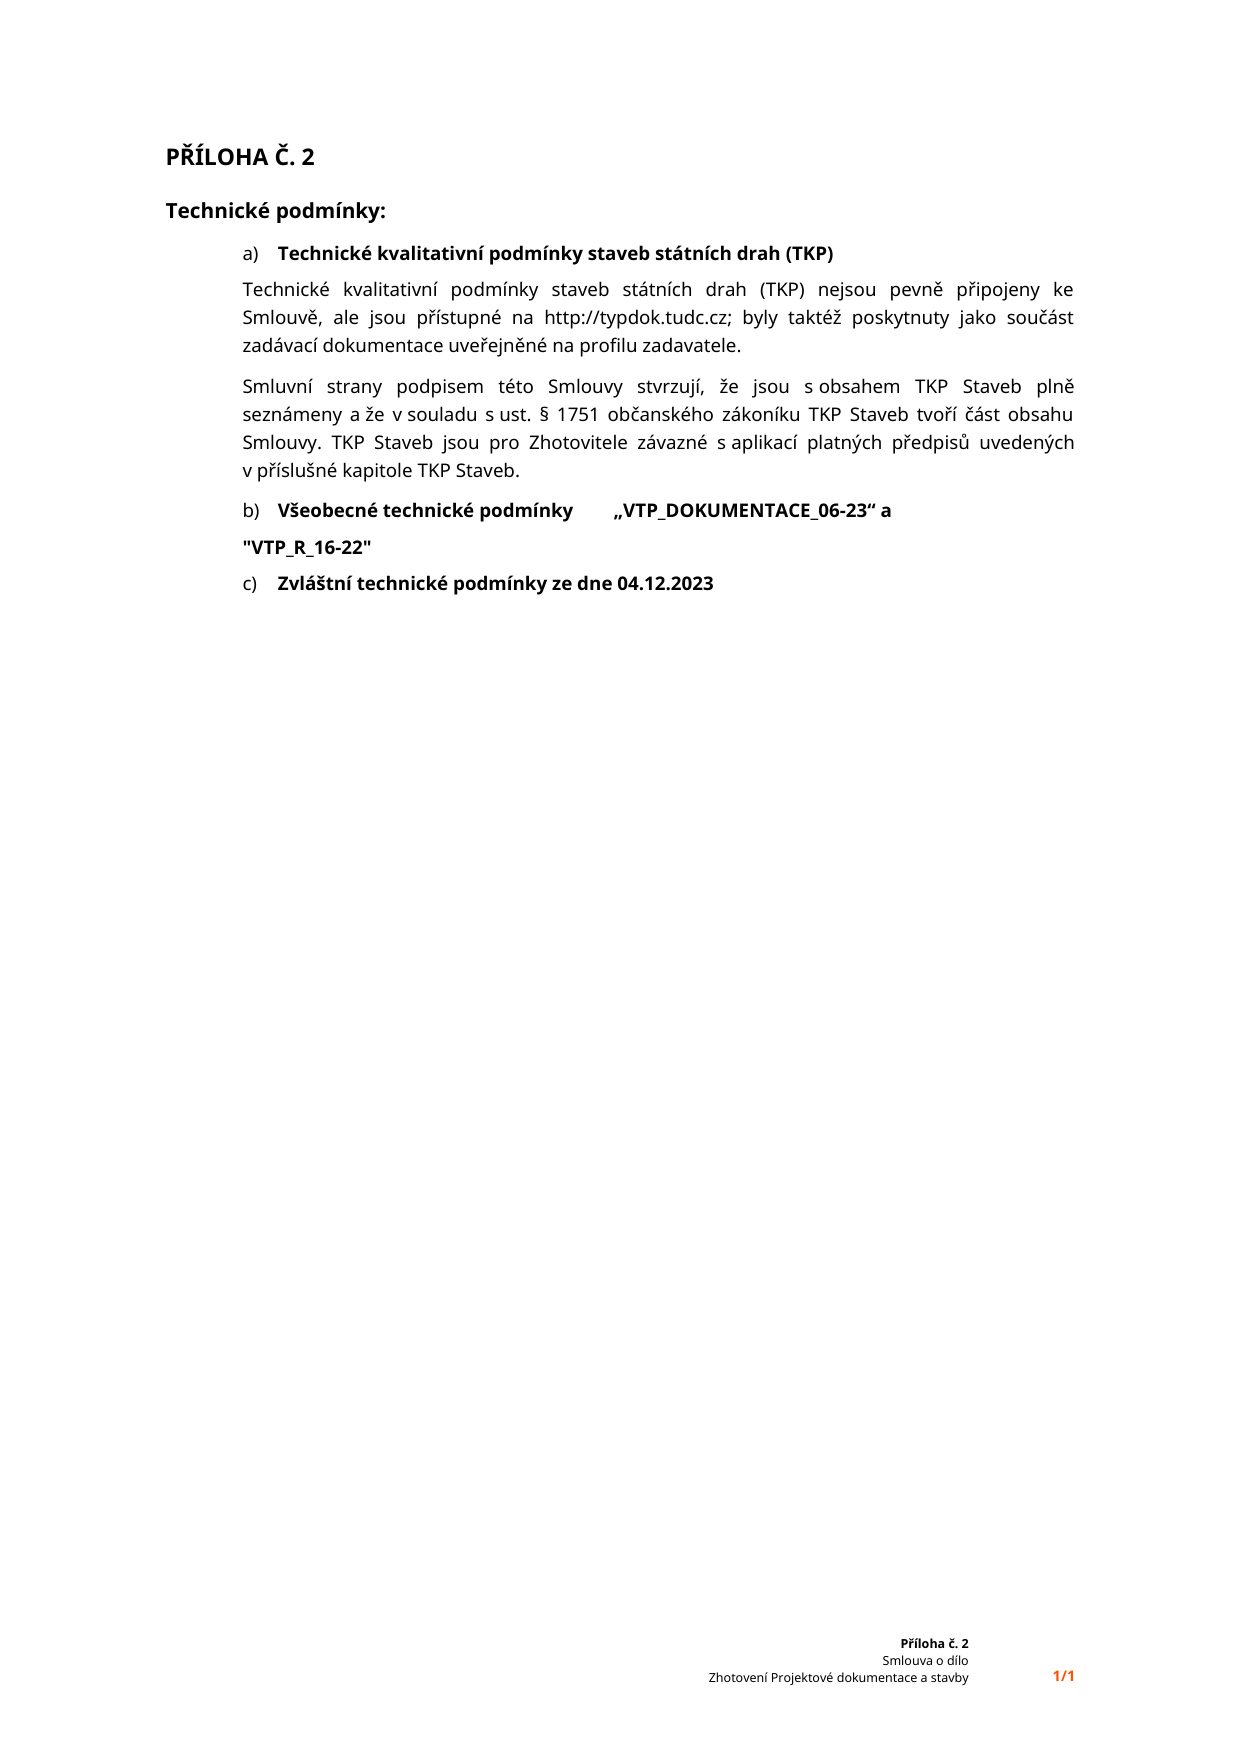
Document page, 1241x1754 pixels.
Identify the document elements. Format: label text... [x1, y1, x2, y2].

text Příloha č. 2 [165, 141, 1075, 173]
list "VTP_R_16-22" [242, 534, 1075, 560]
text Smluvní strany podpisem této Smlouvy stvrzují, že jsou s obsahem TKP Staveb plně seznámeny a že v souladu s ust. § 1751 občanského zákoníku TKP Staveb tvoří část obsahu Smlouvy. TKP Staveb jsou pro Zhotovitele závazné s aplikací platných předpisů uvedených v příslušné kapitole TKP Staveb. [242, 373, 1075, 483]
text Všeobecné technické podmínky „VTP_DOKUMENTACE_06-23“ a [242, 498, 1075, 523]
text Technické kvalitativní podmínky staveb státních drah (TKP) nejsou pevně připojeny ke Smlouvě, ale jsou přístupné na http://typdok.tudc.cz; byly taktéž poskytnuty jako součást zadávací dokumentace uveřejněné na profilu zadavatele. [242, 277, 1075, 358]
list Technické kvalitativní podmínky staveb státních drah (TKP) [242, 240, 1075, 266]
text Zvláštní technické podmínky ze dne 04.12.2023 [242, 571, 1075, 596]
text Technické podmínky: [165, 197, 1075, 225]
